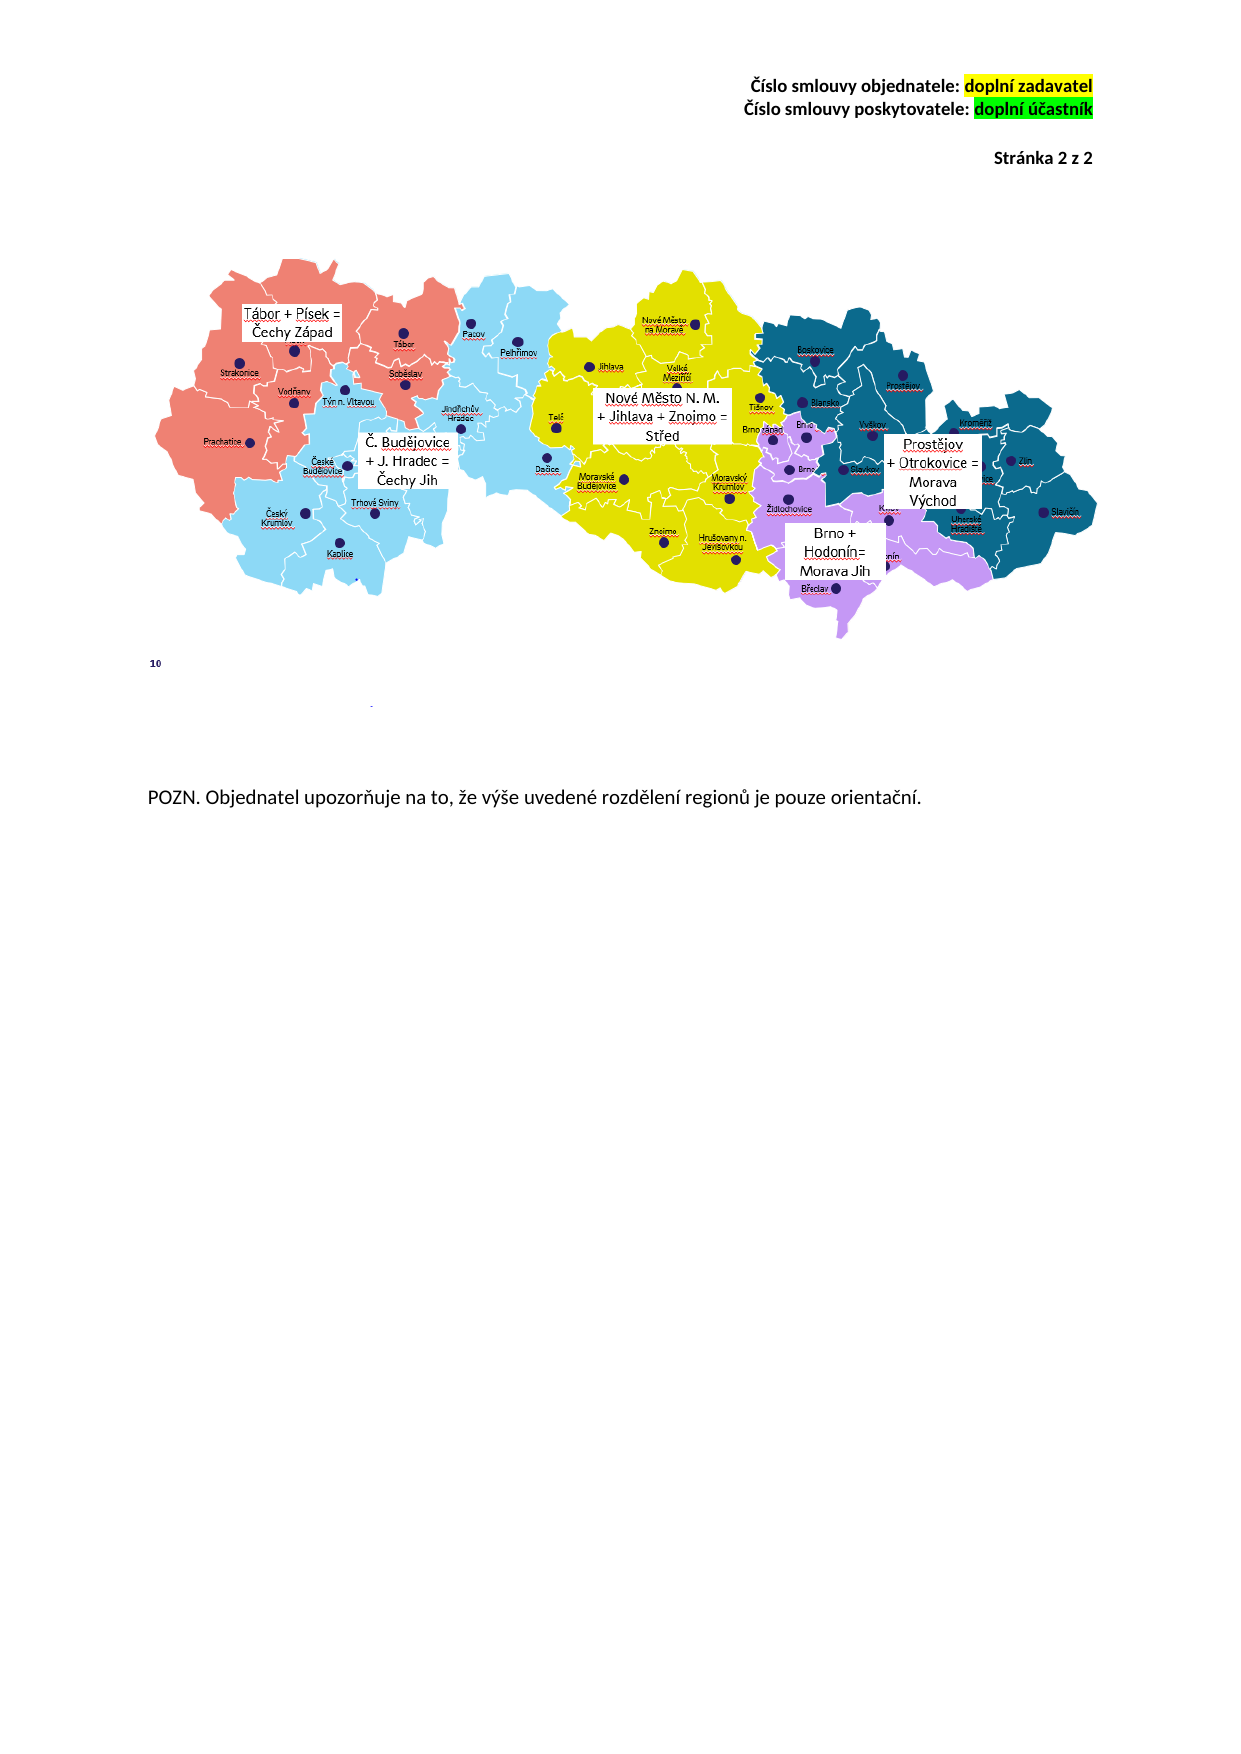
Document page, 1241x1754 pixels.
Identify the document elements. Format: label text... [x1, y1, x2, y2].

text POZN. Objednatel upozorňuje na to, že výše uvedené rozdělení regionů je pouze orientační. [148, 784, 1093, 810]
picture [147, 195, 1114, 707]
